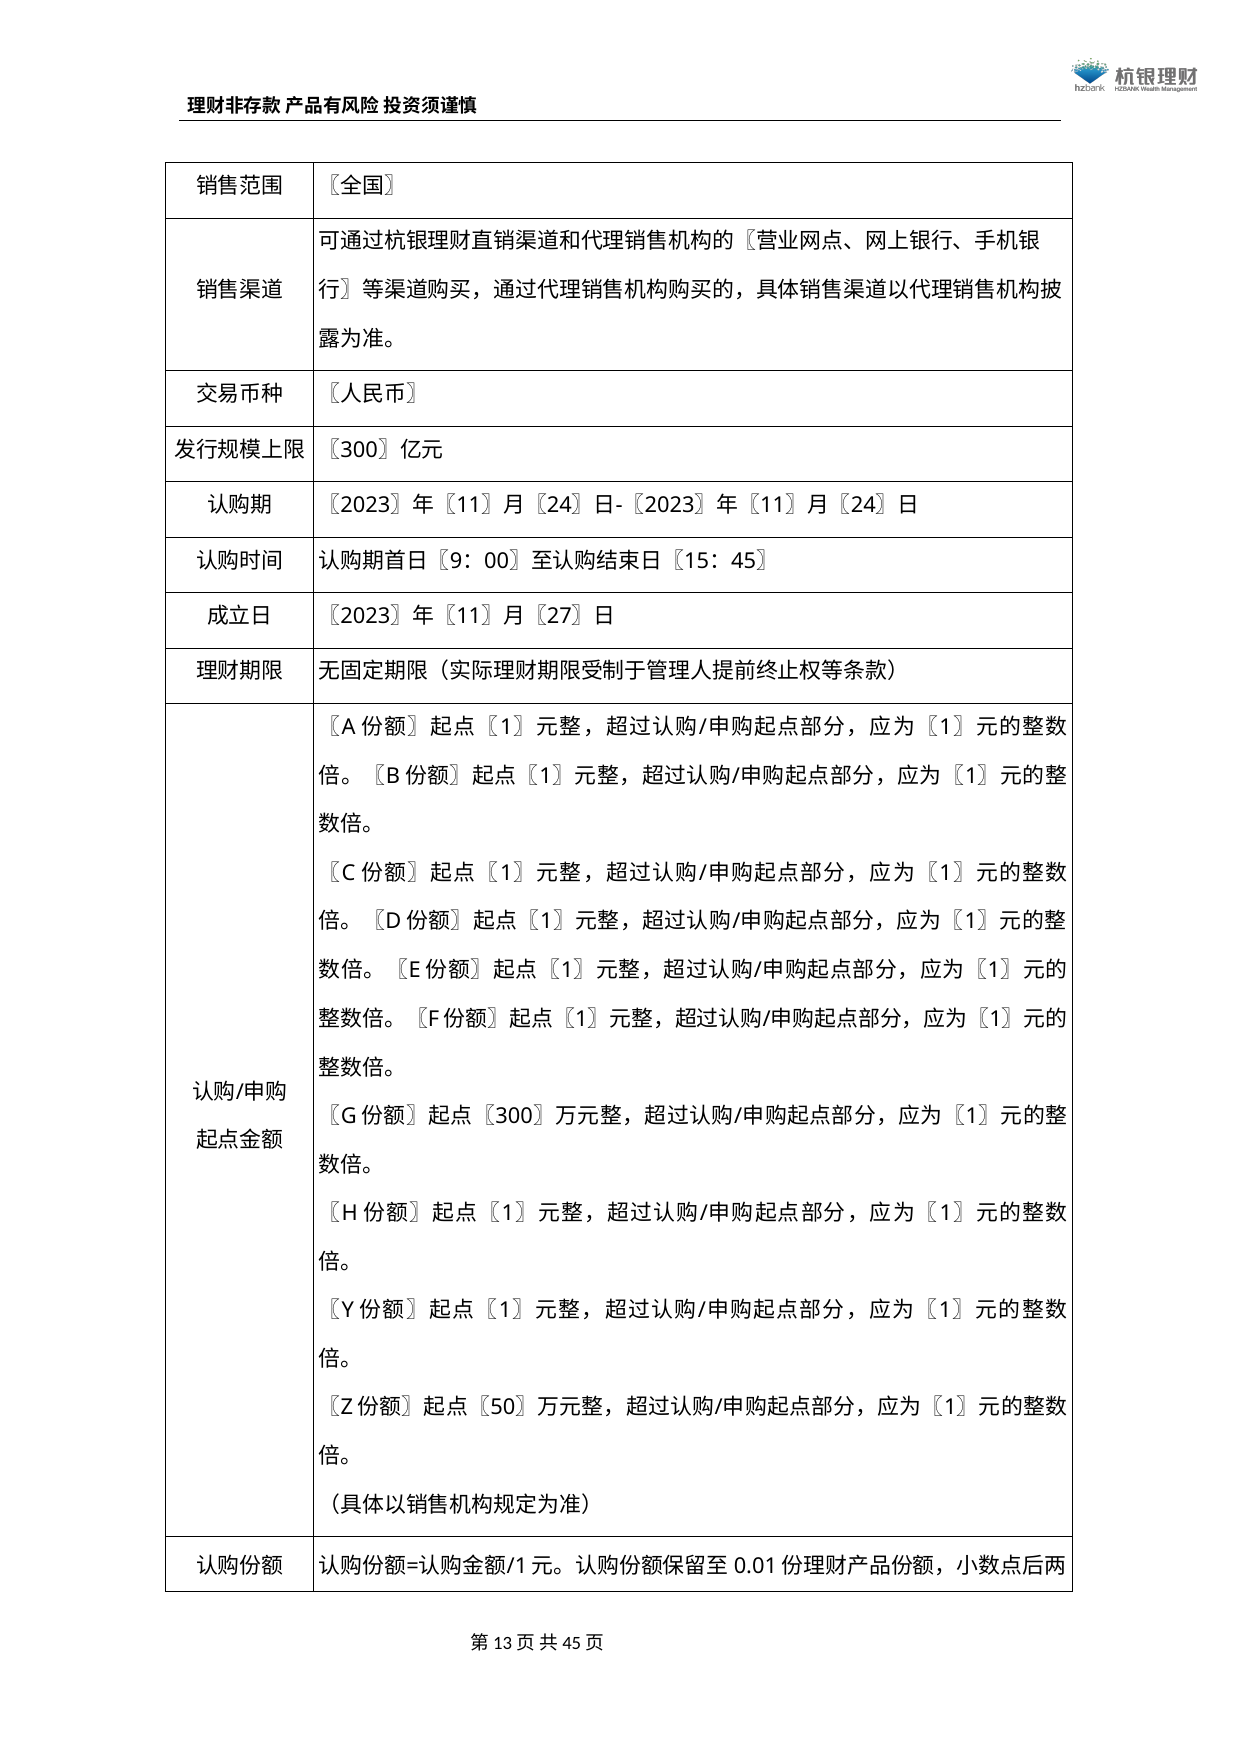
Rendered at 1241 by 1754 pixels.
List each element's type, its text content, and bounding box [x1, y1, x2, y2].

table_cell 〖2023〗年〖11〗月〖27〗日 [314, 593, 1072, 647]
table_cell 理财期限 [166, 649, 313, 703]
picture [1027, 0, 1240, 151]
table_cell 发行规模上限 [166, 427, 313, 481]
table_cell 交易币种 [166, 371, 313, 426]
table_cell 认购期首日〖9：00〗至认购结束日〖15：45〗 [314, 538, 1072, 592]
table_cell 认购/申购 起点金额 [166, 704, 313, 1536]
table_cell 〖人民币〗 [314, 371, 1072, 426]
table_cell 成立日 [166, 593, 313, 647]
table_cell 认购份额=认购金额/1元。认购份额保留至0.01份理财产品份额，小数点后两位以下四舍五入。 [314, 1537, 1072, 1591]
table_cell 无固定期限（实际理财期限受制于管理人提前终止权等条款） [314, 649, 1072, 703]
table_cell 可通过杭银理财直销渠道和代理销售机构的〖营业网点、网上银行、手机银行〗等渠道购买，通过代理销售机构购买的，具体销售渠道以代理销售机构披露为准。 [314, 219, 1072, 370]
table_cell 认购份额 [166, 1537, 313, 1591]
table_cell 销售渠道 [166, 219, 313, 370]
table_cell 认购时间 [166, 538, 313, 592]
table_cell 〖全国〗 [314, 163, 1072, 217]
table_cell 〖300〗亿元 [314, 427, 1072, 481]
table_cell 销售范围 [166, 163, 313, 217]
table_cell 〖2023〗年〖11〗月〖24〗日-〖2023〗年〖11〗月〖24〗日 [314, 482, 1072, 537]
table_cell 认购期 [166, 482, 313, 537]
table_cell 〖A份额〗起点〖1〗元整，超过认购/申购起点部分，应为〖1〗元的整数倍。〖B份额〗起点〖1〗元整，超过认购/申购起点部分，应为〖1〗元的整数倍。 〖C份额〗起点〖1〗元整，超过认购/申购起点部分，应为〖1〗元的整数倍。〖D份额〗起点〖1〗元整，超过认购/申购起点部分，应为〖1〗元的整数倍。〖E份额〗起点〖1〗元整，超过认购/申购起点部分，应为〖1〗元的整数倍。〖F份额〗起点〖1〗元整，超过认购/申购起点部分，应为〖1〗元的整数倍。 〖G份额〗起点〖300〗万元整，超过认购/申购起点部分，应为〖1〗元的整数倍。 〖H份额〗起点〖1〗元整，超过认购/申购起点部分，应为〖1〗元的整数倍。 〖Y份额〗起点〖1〗元整，超过认购/申购起点部分，应为〖1〗元的整数倍。 〖Z份额〗起点〖50〗万元整，超过认购/申购起点部分，应为〖1〗元的整数倍。 （具体以销售机构规定为准） [314, 704, 1072, 1536]
